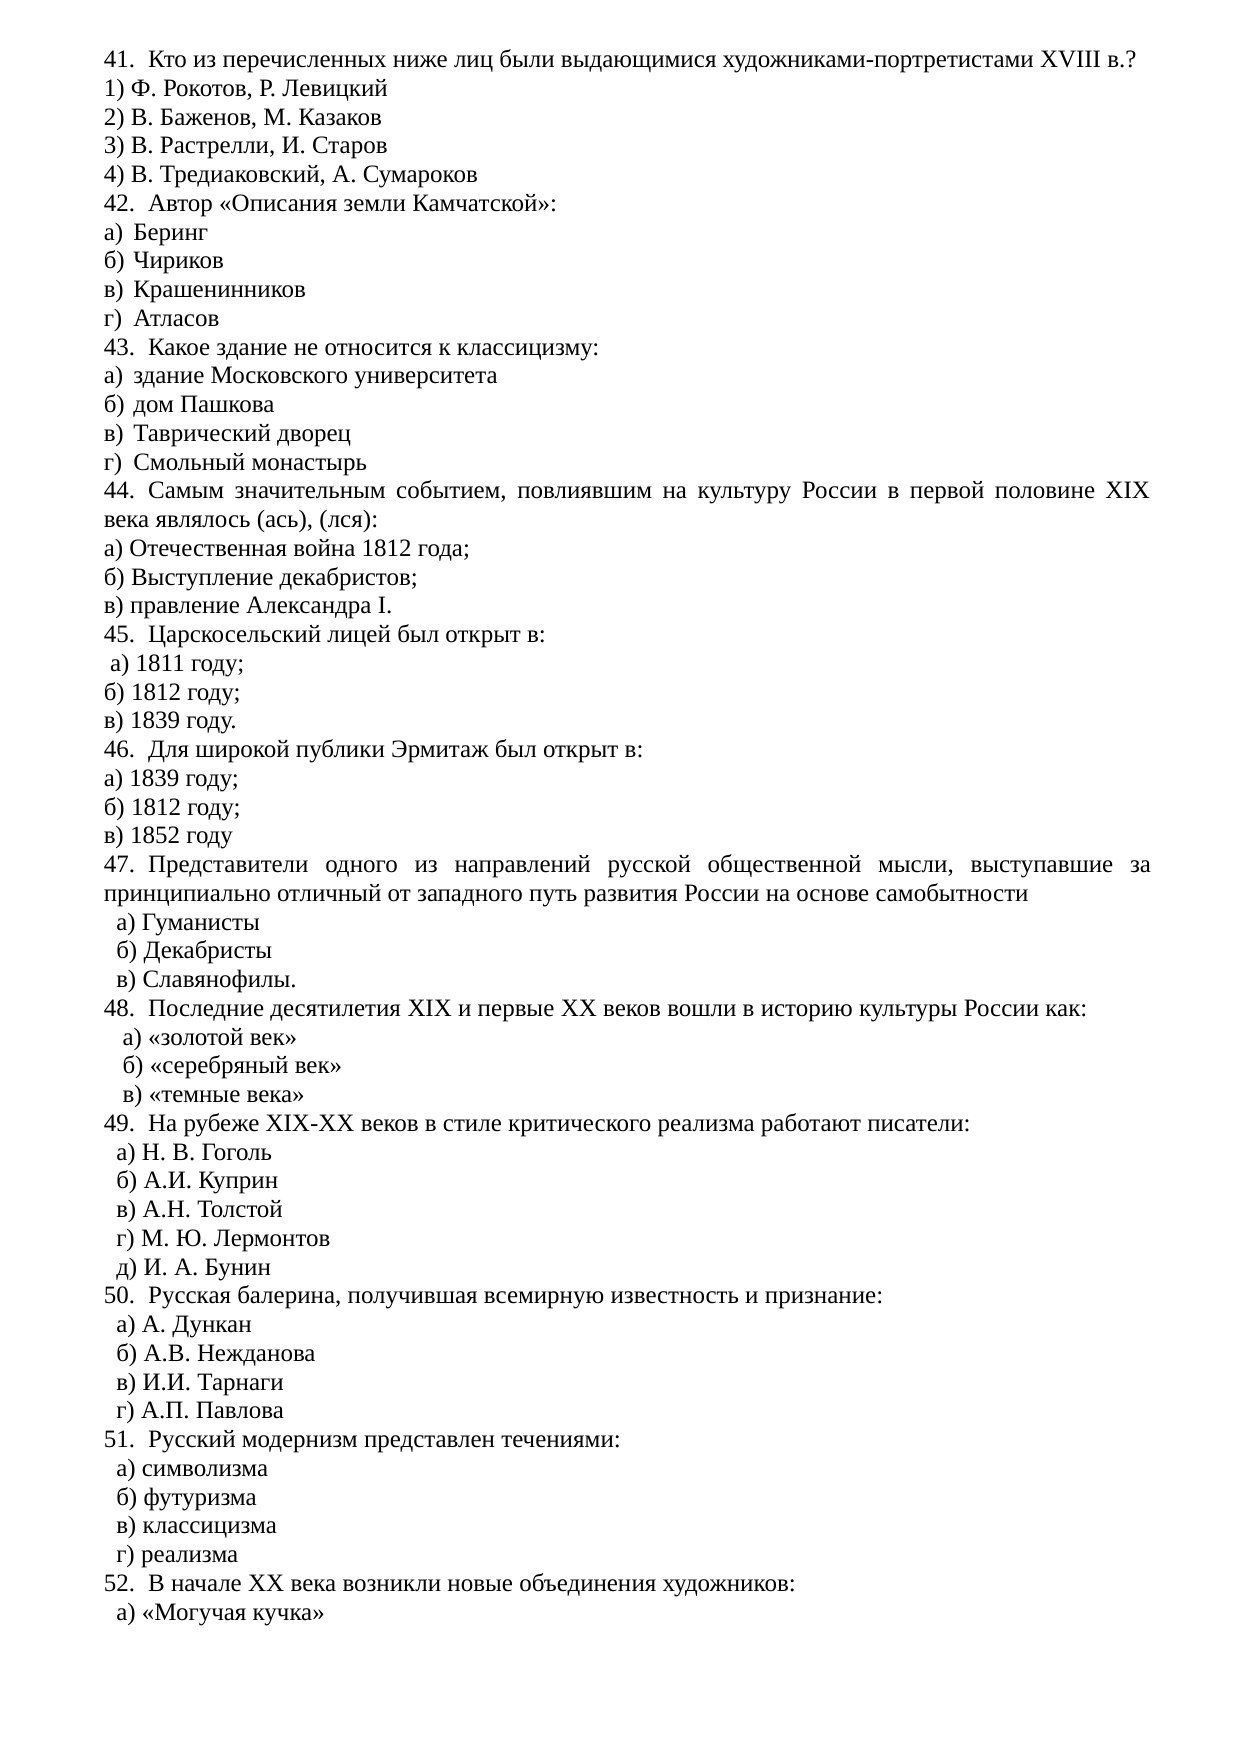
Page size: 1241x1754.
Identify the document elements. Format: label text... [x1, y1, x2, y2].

text в) классицизма [103, 1511, 1152, 1539]
text в) Славянофилы. [103, 964, 1152, 993]
list Автор «Описания земли Камчатской»: [103, 188, 1152, 217]
list б) 1812 году; [103, 677, 1152, 706]
text г) А.П. Павлова [103, 1396, 1152, 1424]
text г) Смольный монастырь [103, 447, 1152, 476]
list Для широкой публики Эрмитаж был открыт в: [103, 734, 1152, 763]
text в) правление Александра I. [103, 591, 1152, 619]
text а) символизма [103, 1453, 1152, 1482]
text а) А. Дункан [103, 1309, 1152, 1338]
list б) 1812 году; [103, 792, 1152, 821]
list На рубеже XIX-XX веков в стиле критического реализма работают писатели: [103, 1108, 1152, 1137]
list Кто из перечисленных ниже лиц были выдающимися художниками-портретистами XVIII в.? [103, 44, 1152, 73]
text в) И.И. Тарнаги [103, 1367, 1152, 1396]
list а) 1811 году; [103, 648, 1152, 677]
list в) 1852 году [103, 821, 1152, 849]
text г) М. Ю. Лермонтов [103, 1223, 1152, 1252]
text г) реализма [103, 1539, 1152, 1568]
list в) 1839 году. [103, 706, 1152, 734]
text б) Декабристы [103, 936, 1152, 964]
text а) «Могучая кучка» [103, 1597, 1152, 1626]
list Русский модернизм представлен течениями: [103, 1424, 1152, 1453]
text 3) В. Растрелли, И. Старов [103, 131, 1152, 159]
text б) Выступление декабристов; [103, 562, 1152, 591]
list Царскосельский лицей был открыт в: [103, 619, 1152, 648]
text б) А.В. Нежданова [103, 1338, 1152, 1367]
text б) дом Пашкова [103, 389, 1152, 418]
text в) А.Н. Толстой [103, 1194, 1152, 1223]
text а) здание Московского университета [103, 361, 1152, 389]
list Самым значительным событием, повлиявшим на культуру России в первой половине XIX века являлось (ась), (лся): [103, 476, 1152, 533]
list Какое здание не относится к классицизму: [103, 332, 1152, 361]
text а) Гуманисты [103, 907, 1152, 936]
list Последние десятилетия XIX и первые XX веков вошли в историю культуры России как: а) «золотой век» б) «серебряный век» в) «темные века» [103, 993, 1152, 1108]
text 1) Ф. Рокотов, Р. Левицкий [103, 73, 1152, 102]
text б) А.И. Куприн [103, 1166, 1152, 1194]
text а) Отечественная война 1812 года; [103, 533, 1152, 562]
text б) футуризма [103, 1482, 1152, 1511]
list а) 1839 году; [103, 763, 1152, 792]
text в) Таврический дворец [103, 418, 1152, 447]
text 4) В. Тредиаковский, А. Сумароков [103, 159, 1152, 188]
list Представители одного из направлений русской общественной мысли, выступавшие за принципиально отличный от западного путь развития России на основе самобытности [103, 849, 1152, 907]
text а) Н. В. Гоголь [103, 1137, 1152, 1166]
text 2) В. Баженов, М. Казаков [103, 102, 1152, 131]
list Русская балерина, получившая всемирную известность и признание: [103, 1281, 1152, 1309]
text в) Крашенинников [103, 274, 1152, 303]
list В начале XX века возникли новые объединения художников: [103, 1568, 1152, 1597]
text б) Чириков [103, 246, 1152, 274]
text г) Атласов [103, 303, 1152, 332]
text д) И. А. Бунин [103, 1252, 1152, 1281]
text а) Беринг [103, 217, 1152, 246]
